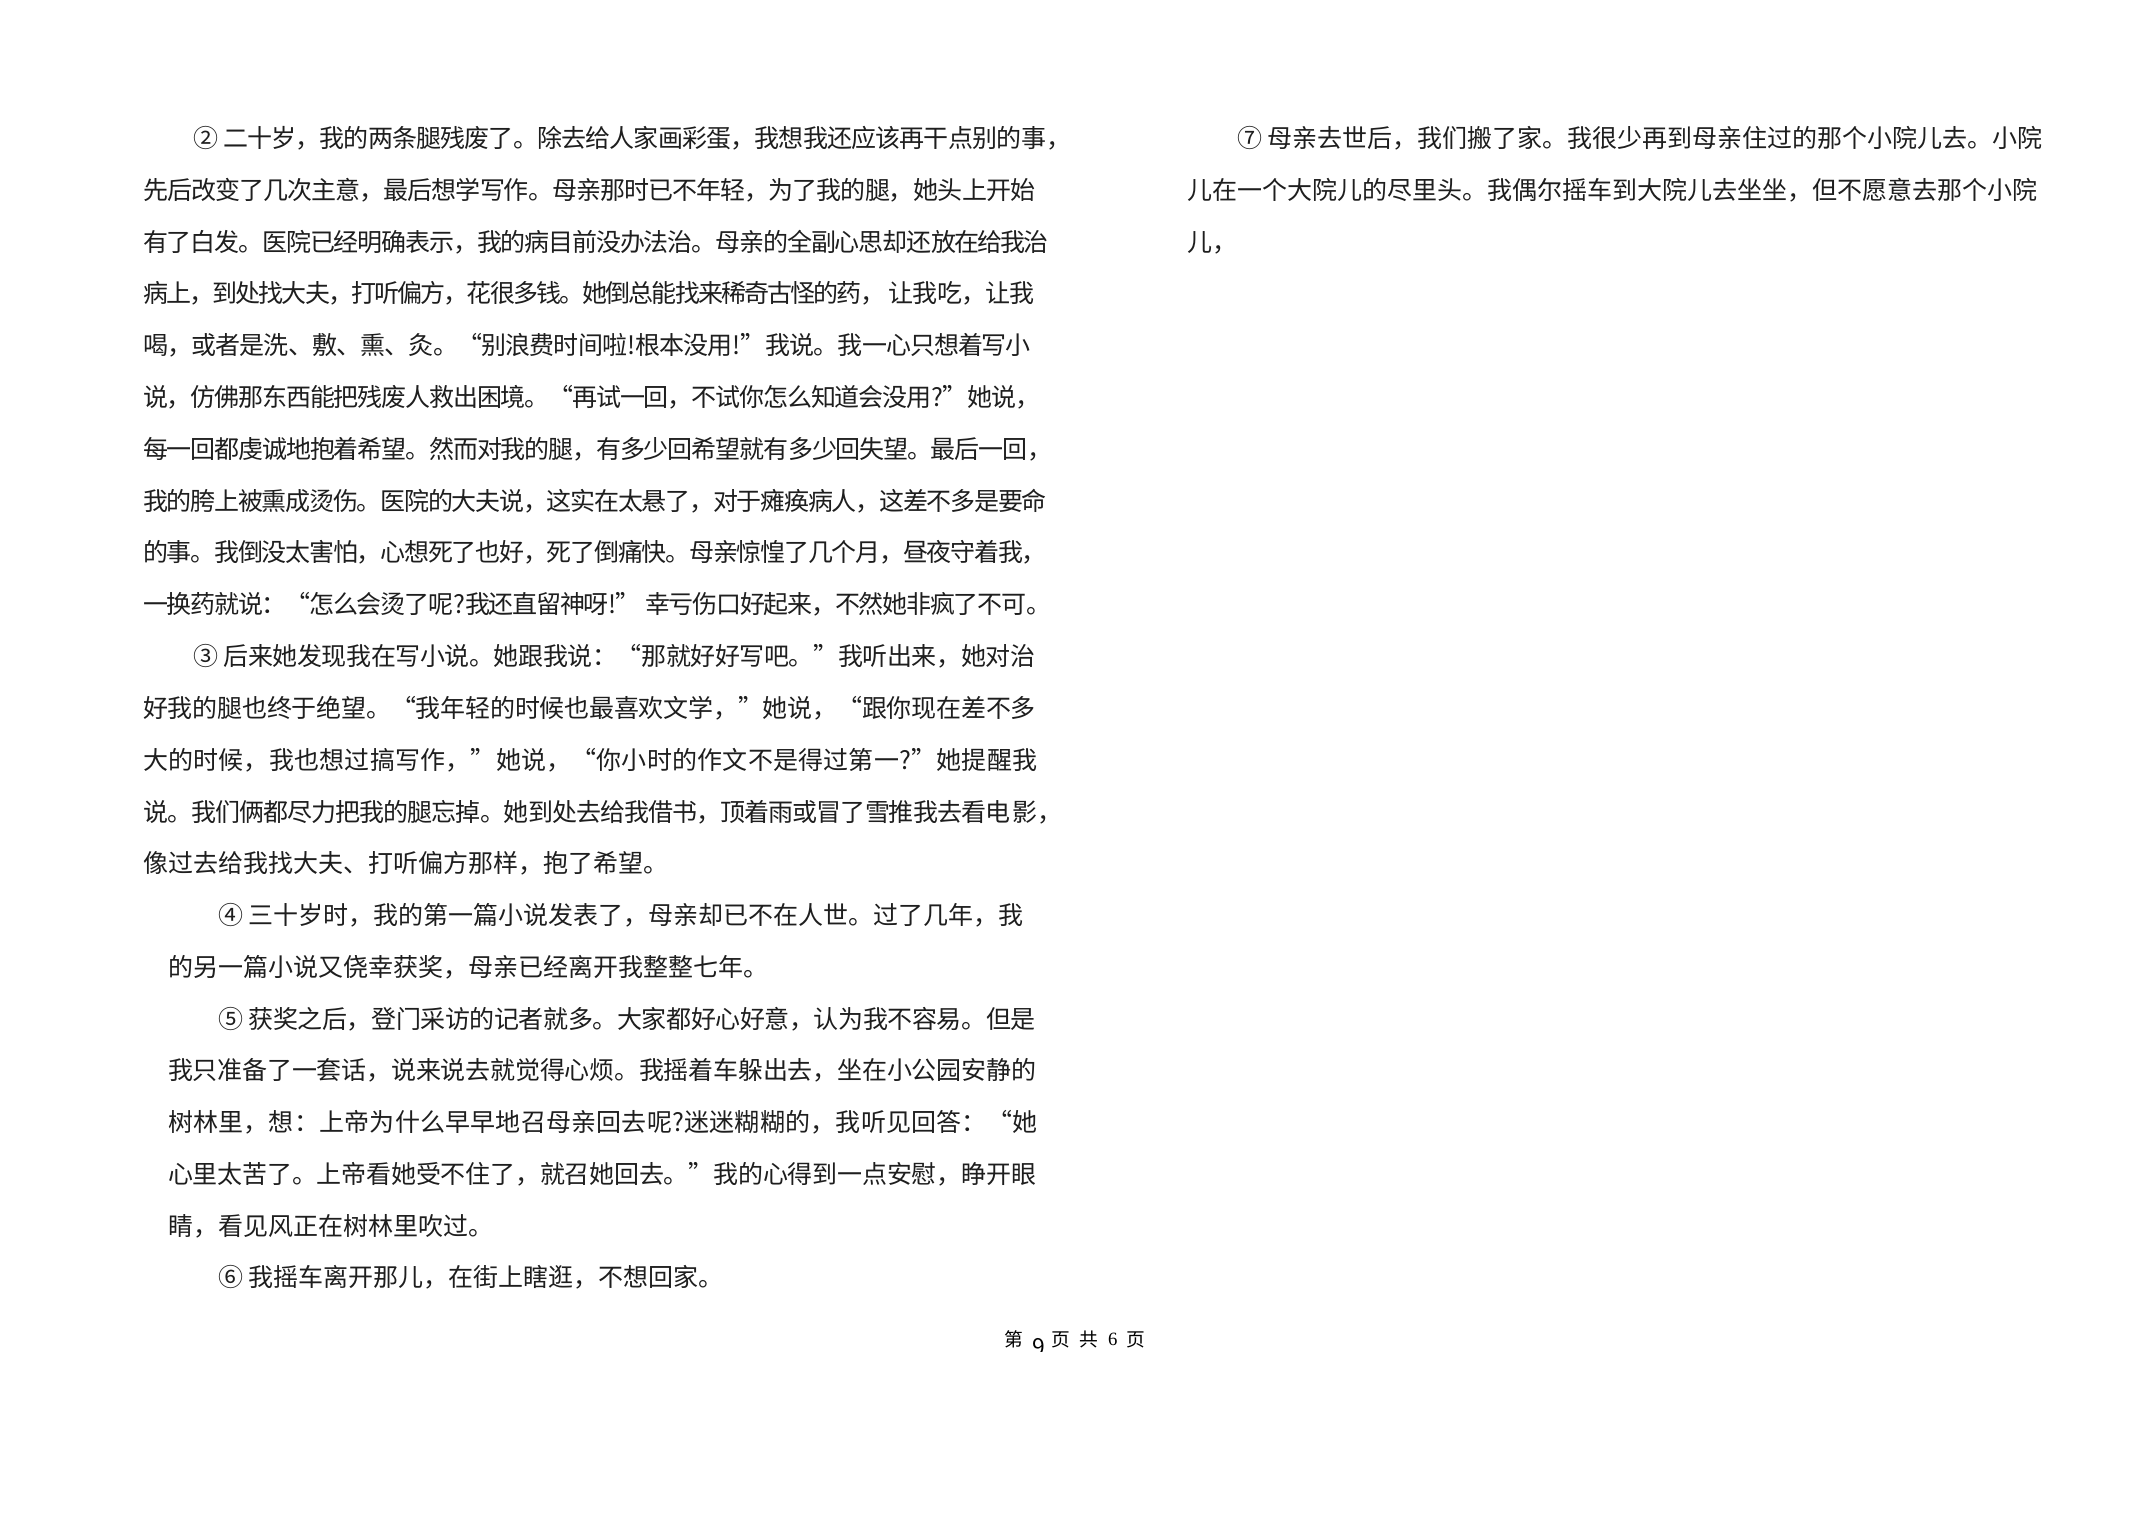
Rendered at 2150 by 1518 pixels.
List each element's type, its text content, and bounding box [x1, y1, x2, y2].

text ⑤获奖之后，登门采访的记者就多。大家都好心好意，认为我不容易。但是我只准备了一套话，说来说去就觉得心烦。我摇着车躲出去，坐在小公园安静的树林里，想：上帝为什么早早地召母亲回去呢?迷迷糊糊的，我听见回答：“她心里太苦了。上帝看她受不住了，就召她回去。”我的心得到一点安慰，睁开眼睛，看见风正在树林里吹过。 [168, 999, 1037, 1242]
text ②二十岁，我的两条腿残废了。除去给人家画彩蛋，我想我还应该再干点别的事，先后改变了几次主意，最后想学写作。母亲那时已不年轻，为了我的腿，她头上开始有了白发。医院已经明确表示，我的病目前没办法治。母亲的全副心思却还放在给我治病上，到处找大夫，打听偏方，花很多钱。她倒总能找来稀奇古怪的药， 让我吃，让我喝，或者是洗、敷、熏、灸。“别浪费时间啦!根本没用!”我说。我一心只想着写小说，仿佛那东西能把残废人救出困境。“再试一回，不试你怎么知道会没用?”她说，每一回都虔诚地抱着希望。然而对我的腿，有多少回希望就有多少回失望。最后一回，我的胯上被熏成烫伤。医院的大夫说，这实在太悬了，对于瘫痪病人，这差不多是要命的事。我倒没太害怕，心想死了也好，死了倒痛快。母亲惊惶了几个月，昼夜守着我，一换药就说：“怎么会烫了呢?我还直留神呀!” 幸亏伤口好起来，不然她非疯了不可。 [143, 118, 1049, 621]
text ④三十岁时，我的第一篇小说发表了，母亲却已不在人世。过了几年，我的另一篇小说又侥幸获奖，母亲已经离开我整整七年。 [168, 896, 1043, 983]
text ③后来她发现我在写小说。她跟我说：“那就好好写吧。”我听出来，她对治好我的腿也终于绝望。“我年轻的时候也最喜欢文学，”她说，“跟你现在差不多大的时候，我也想过搞写作，”她说，“你小时的作文不是得过第一?”她提醒我说。我们俩都尽力把我的腿忘掉。她到处去给我借书，顶着雨或冒了雪推我去看电影，像过去给我找大夫、打听偏方那样，抱了希望。 [143, 637, 1037, 880]
text ⑦母亲去世后，我们搬了家。我很少再到母亲住过的那个小院儿去。小院儿在一个大院儿的尽里头。我偶尔摇车到大院儿去坐坐，但不愿意去那个小院儿， [1188, 118, 2052, 258]
text ⑥我摇车离开那儿，在街上瞎逛，不想回家。 [218, 1258, 1053, 1294]
